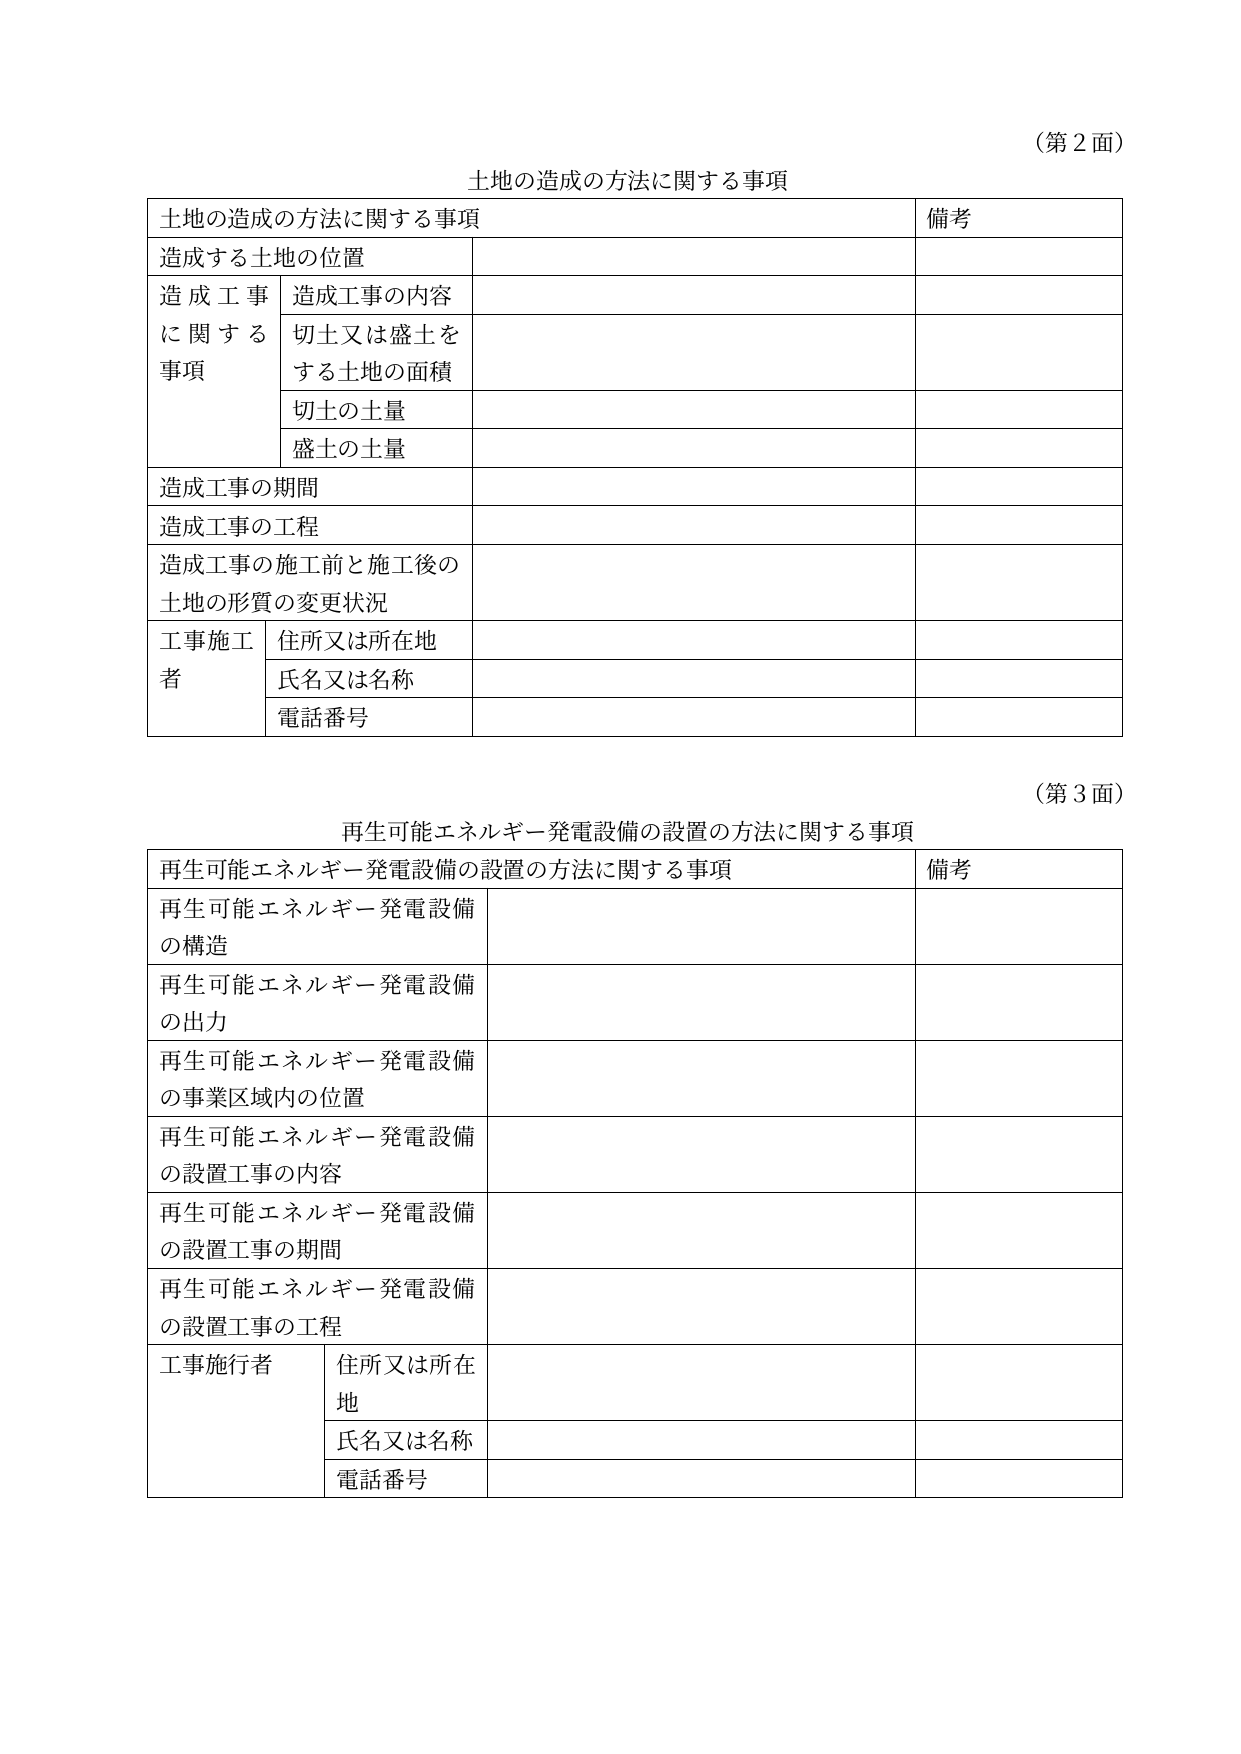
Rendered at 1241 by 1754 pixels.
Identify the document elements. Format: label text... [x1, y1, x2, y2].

table_cell [488, 1421, 915, 1458]
table_cell [916, 1117, 1122, 1192]
table_cell 再生可能エネルギー発電設備の設置工事の工程 [148, 1269, 487, 1344]
table_cell 工事施行者 [148, 1345, 324, 1497]
table_cell [488, 1345, 915, 1420]
table_cell [916, 468, 1122, 505]
table_cell 再生可能エネルギー発電設備の設置工事の期間 [148, 1193, 487, 1268]
table_cell [488, 889, 915, 964]
table_cell [916, 391, 1122, 428]
table_cell [916, 1041, 1122, 1116]
table_cell [473, 698, 915, 736]
table_cell 氏名又は名称 [266, 660, 472, 697]
table_cell 造成工事の期間 [148, 468, 472, 505]
table_cell [916, 621, 1122, 658]
table_cell [473, 545, 915, 620]
table_cell 再生可能エネルギー発電設備の事業区域内の位置 [148, 1041, 487, 1116]
table_cell [916, 889, 1122, 964]
text （第２面） [140, 123, 1137, 161]
table_cell [916, 1421, 1122, 1458]
table_cell [916, 965, 1122, 1040]
table_cell [488, 1193, 915, 1268]
table_cell [473, 621, 915, 658]
table_cell [473, 315, 915, 390]
table_header 再生可能エネルギー発電設備の設置の方法に関する事項 [148, 850, 915, 888]
text （第３面） [140, 774, 1137, 812]
text 土地の造成の方法に関する事項 [118, 161, 1137, 198]
table_cell 盛土の土量 [281, 429, 472, 467]
table_cell [916, 1460, 1122, 1497]
table_cell 造成工事の施工前と施工後の土地の形質の変更状況 [148, 545, 472, 620]
table_cell 造成する土地の位置 [148, 238, 472, 275]
table_cell [488, 1117, 915, 1192]
table_cell [473, 506, 915, 544]
table_header 土地の造成の方法に関する事項 [148, 199, 915, 237]
table_cell [473, 276, 915, 314]
table_cell [916, 238, 1122, 275]
table_cell [916, 315, 1122, 390]
table_cell [473, 391, 915, 428]
table_header 備考 [916, 199, 1122, 237]
table_cell 再生可能エネルギー発電設備の設置工事の内容 [148, 1117, 487, 1192]
table_cell [916, 429, 1122, 467]
table_cell [488, 1269, 915, 1344]
table_cell 造成工事の内容 [281, 276, 472, 314]
table_cell [473, 429, 915, 467]
table_cell [488, 1460, 915, 1497]
table_cell 切土又は盛土をする土地の面積 [281, 315, 472, 390]
table_cell [488, 1041, 915, 1116]
table_cell 住所又は所在地 [325, 1345, 487, 1420]
table_cell [916, 545, 1122, 620]
table_cell [473, 238, 915, 275]
table_cell 氏名又は名称 [325, 1421, 487, 1458]
table_cell [916, 276, 1122, 314]
text 再生可能エネルギー発電設備の設置の方法に関する事項 [118, 812, 1137, 849]
table_cell [916, 660, 1122, 697]
table_cell [916, 698, 1122, 736]
table_cell 住所又は所在地 [266, 621, 472, 658]
table_cell [473, 468, 915, 505]
table_cell 工事施工者 [148, 621, 265, 736]
table_cell [916, 1193, 1122, 1268]
table_cell [916, 1269, 1122, 1344]
table_cell 電話番号 [266, 698, 472, 736]
table_cell 切土の土量 [281, 391, 472, 428]
table_cell 再生可能エネルギー発電設備の出力 [148, 965, 487, 1040]
table_cell [916, 1345, 1122, 1420]
table_cell [473, 660, 915, 697]
table_cell 再生可能エネルギー発電設備の構造 [148, 889, 487, 964]
table_cell [488, 965, 915, 1040]
table_cell [916, 506, 1122, 544]
table_cell 電話番号 [325, 1460, 487, 1497]
table_header 備考 [916, 850, 1122, 888]
table_cell 造成工事に関する事項 [148, 276, 280, 467]
table_cell 造成工事の工程 [148, 506, 472, 544]
